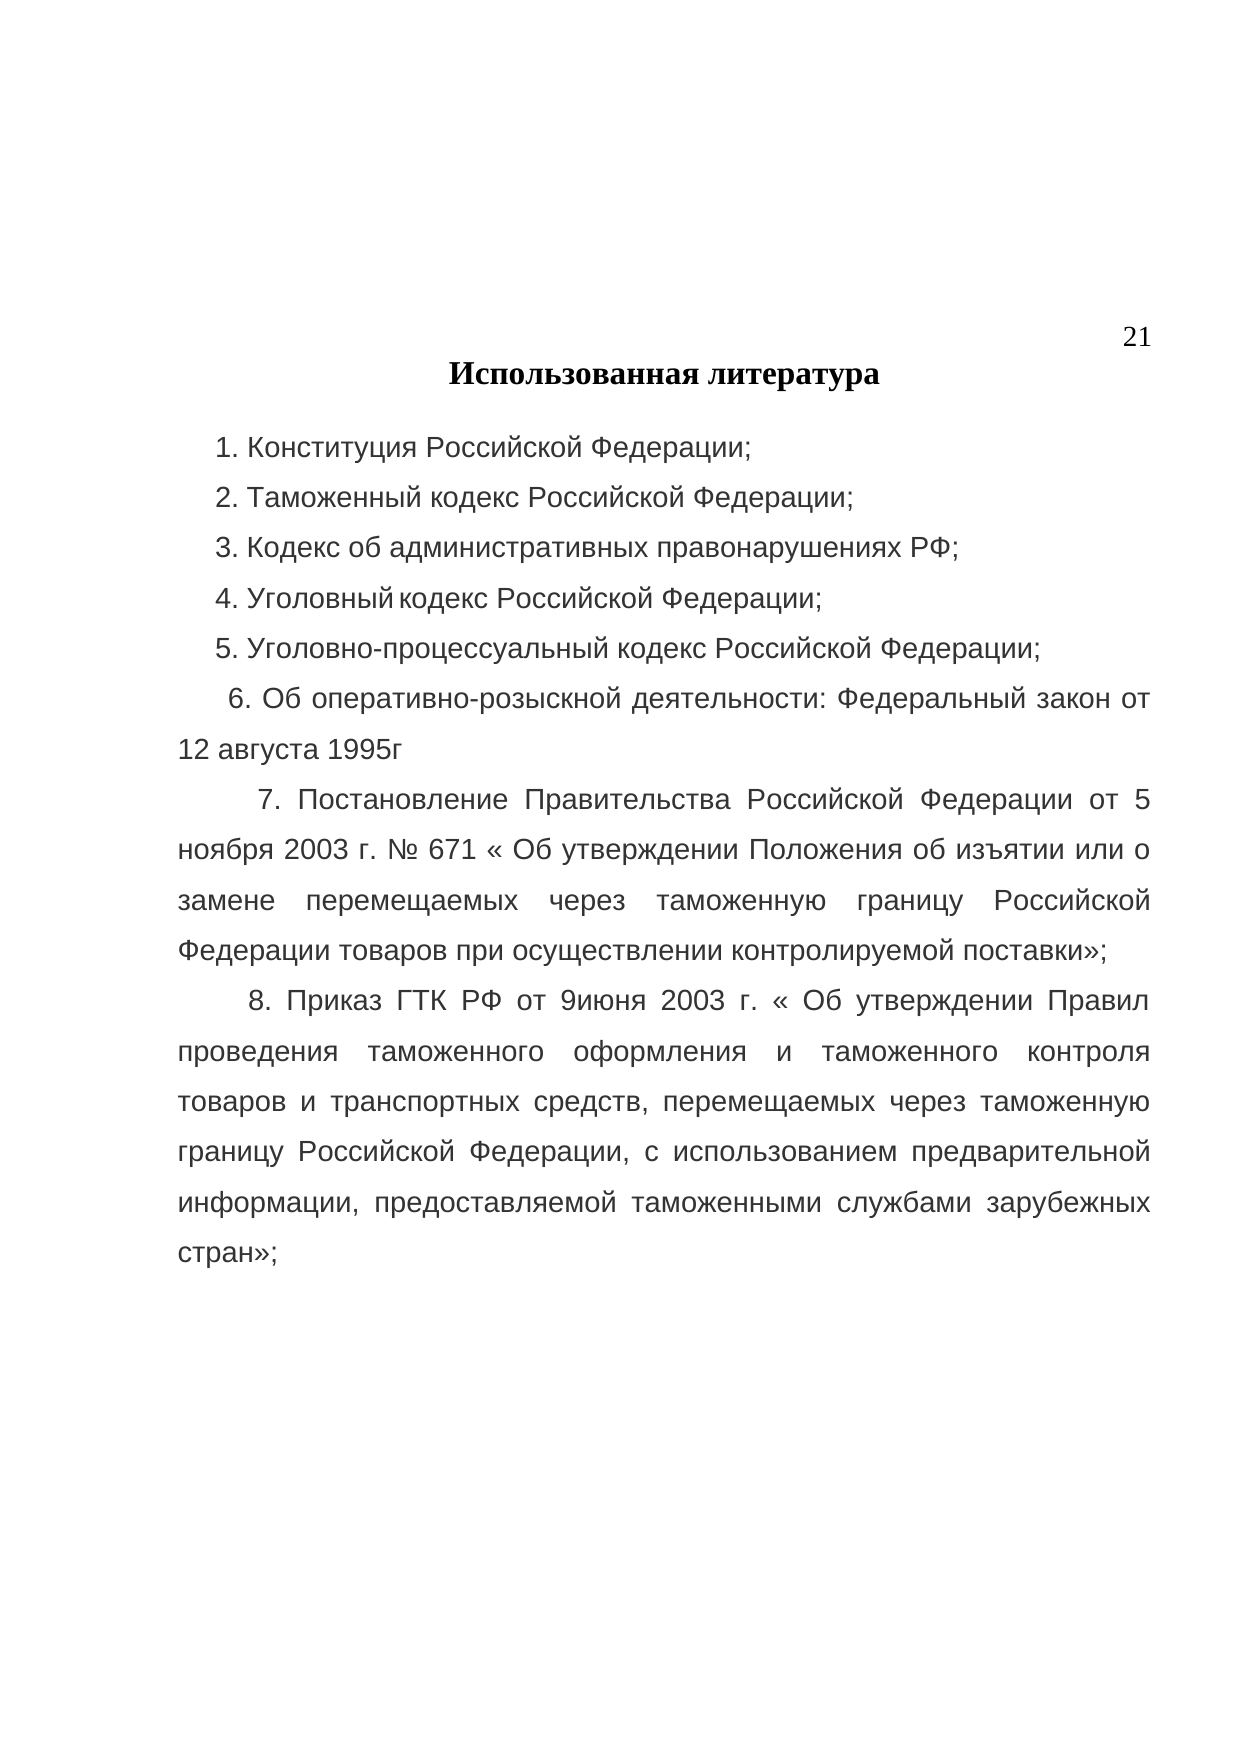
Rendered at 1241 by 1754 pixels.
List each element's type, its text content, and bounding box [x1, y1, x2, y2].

text 6. Об оперативно-розыскной деятельности: Федеральный закон от 12 августа 1995г [177, 681, 1152, 765]
title 5. Уголовно-процессуальный кодекс Российской Федерации; [215, 631, 1152, 665]
text Использованная литература [177, 353, 1152, 391]
title 1. Конституция Российской Федерации; [215, 429, 1152, 463]
text 7. Постановление Правительства Российской Федерации от 5 ноября . № 671 « Об утверждении Положения об изъятии или о замене перемещаемых через таможенную границу Российской Федерации товаров при осуществлении контролируемой поставки»; [177, 782, 1152, 967]
title 4. Уголовный кодекс Российской Федерации; [215, 581, 1152, 614]
text 21 [177, 319, 1152, 353]
title 2. Таможенный кодекс Российской Федерации; [215, 480, 1152, 513]
text 8. Приказ ГТК РФ от 9июня . « Об утверждении Правил проведения таможенного оформления и таможенного контроля товаров и транспортных средств, перемещаемых через таможенную границу Российской Федерации, с использованием предварительной информации, предоставляемой таможенными службами зарубежных стран»; [177, 983, 1152, 1268]
title 3. Кодекс об административных правонарушениях РФ; [215, 530, 1152, 564]
